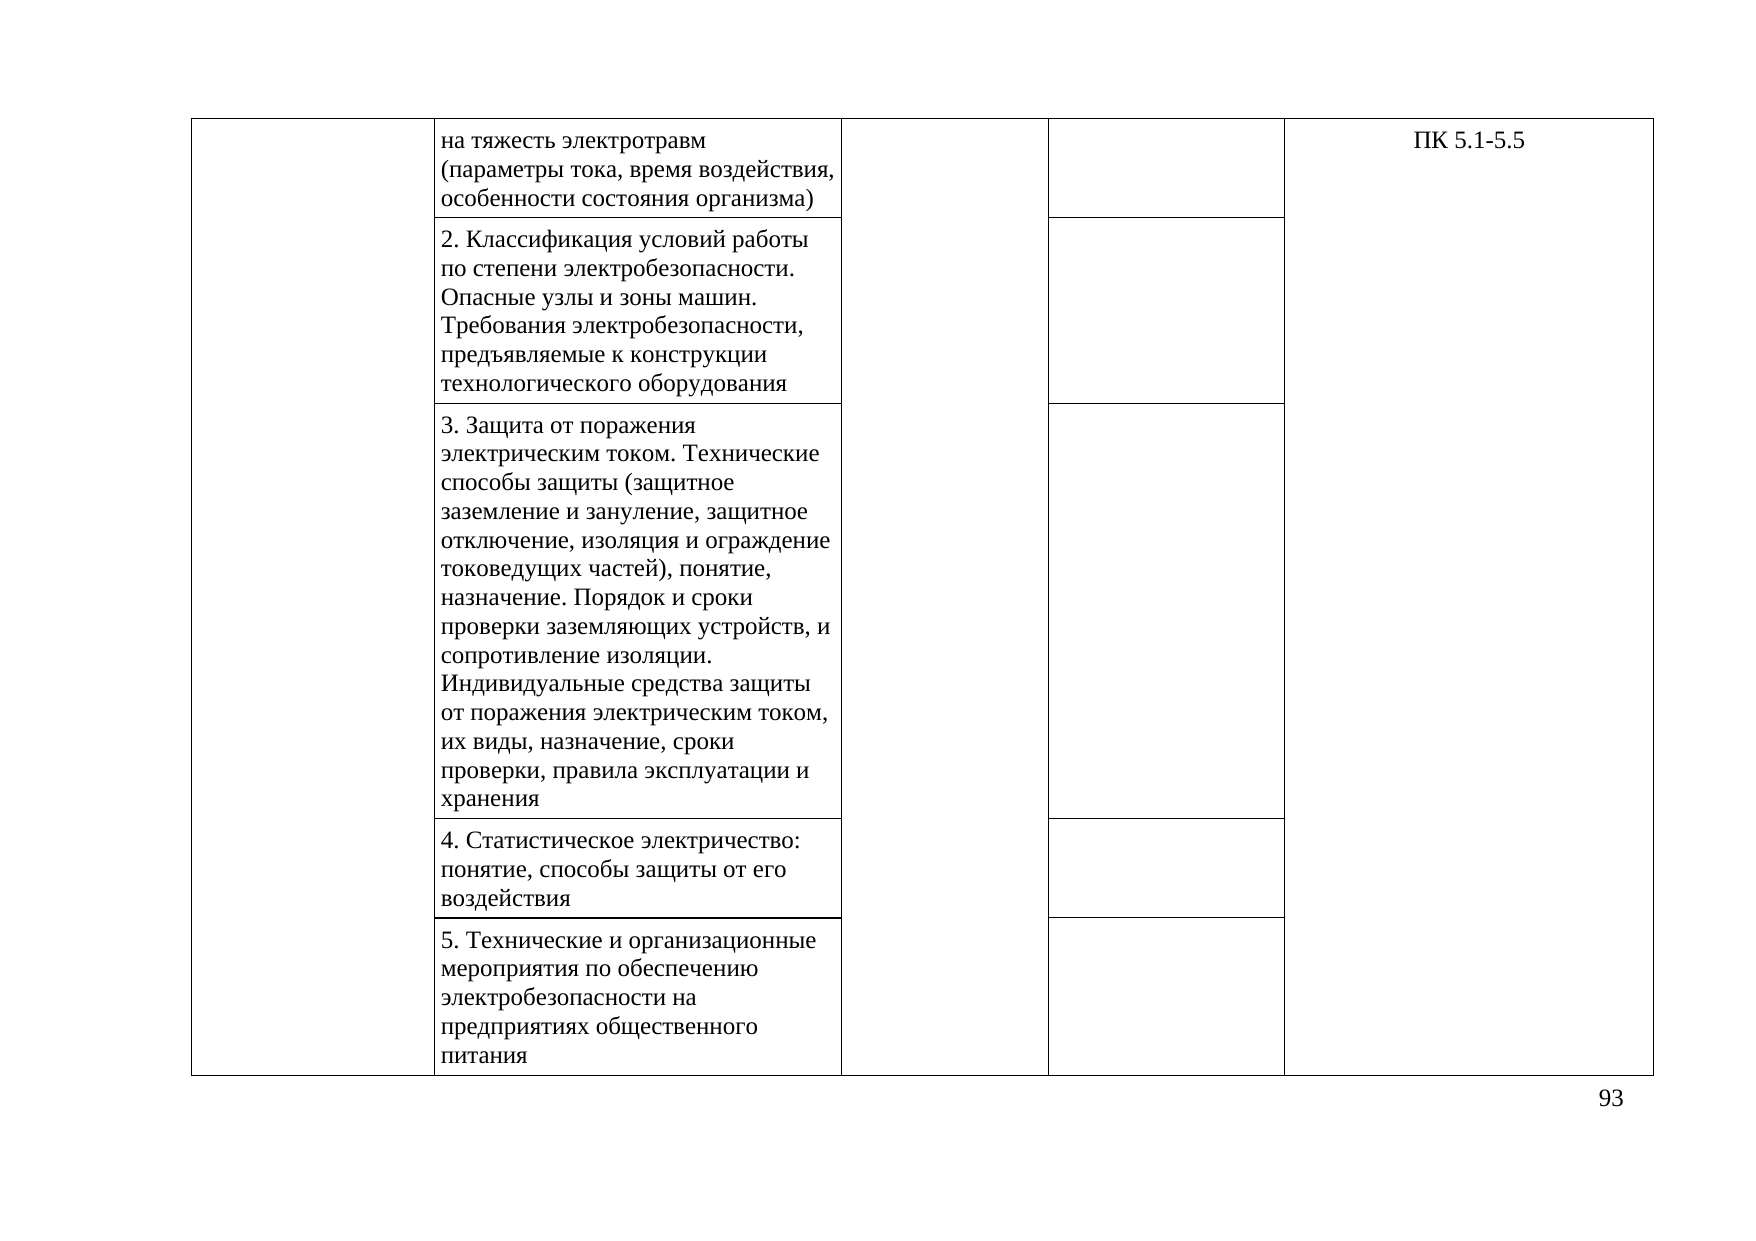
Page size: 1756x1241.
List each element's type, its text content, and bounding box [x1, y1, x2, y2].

table_cell [1049, 119, 1284, 217]
table_cell 4. Статистическое электричество: понятие, способы защиты от его воздействия [435, 819, 841, 917]
table_cell 5. Технические и организационные мероприятия по обеспечению электробезопасности на предприятиях общественного питания [435, 919, 841, 1074]
table_cell [1049, 819, 1284, 917]
table_cell 3. Защита от поражения электрическим током. Технические способы защиты (защитное заземление и зануление, защитное отключение, изоляция и ограждение токоведущих частей), понятие, назначение. Порядок и сроки проверки заземляющих устройств, и сопротивление изоляции. Индивидуальные средства защиты от поражения электрическим током, их виды, назначение, сроки проверки, правила эксплуатации и хранения [435, 404, 841, 818]
table_cell [1049, 404, 1284, 818]
table_cell 2. Классификация условий работы по степени электробезопасности. Опасные узлы и зоны машин. Требования электробезопасности, предъявляемые к конструкции технологического оборудования [435, 218, 841, 403]
table_cell [1049, 918, 1284, 1074]
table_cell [435, 119, 841, 217]
table_cell [1049, 218, 1284, 403]
